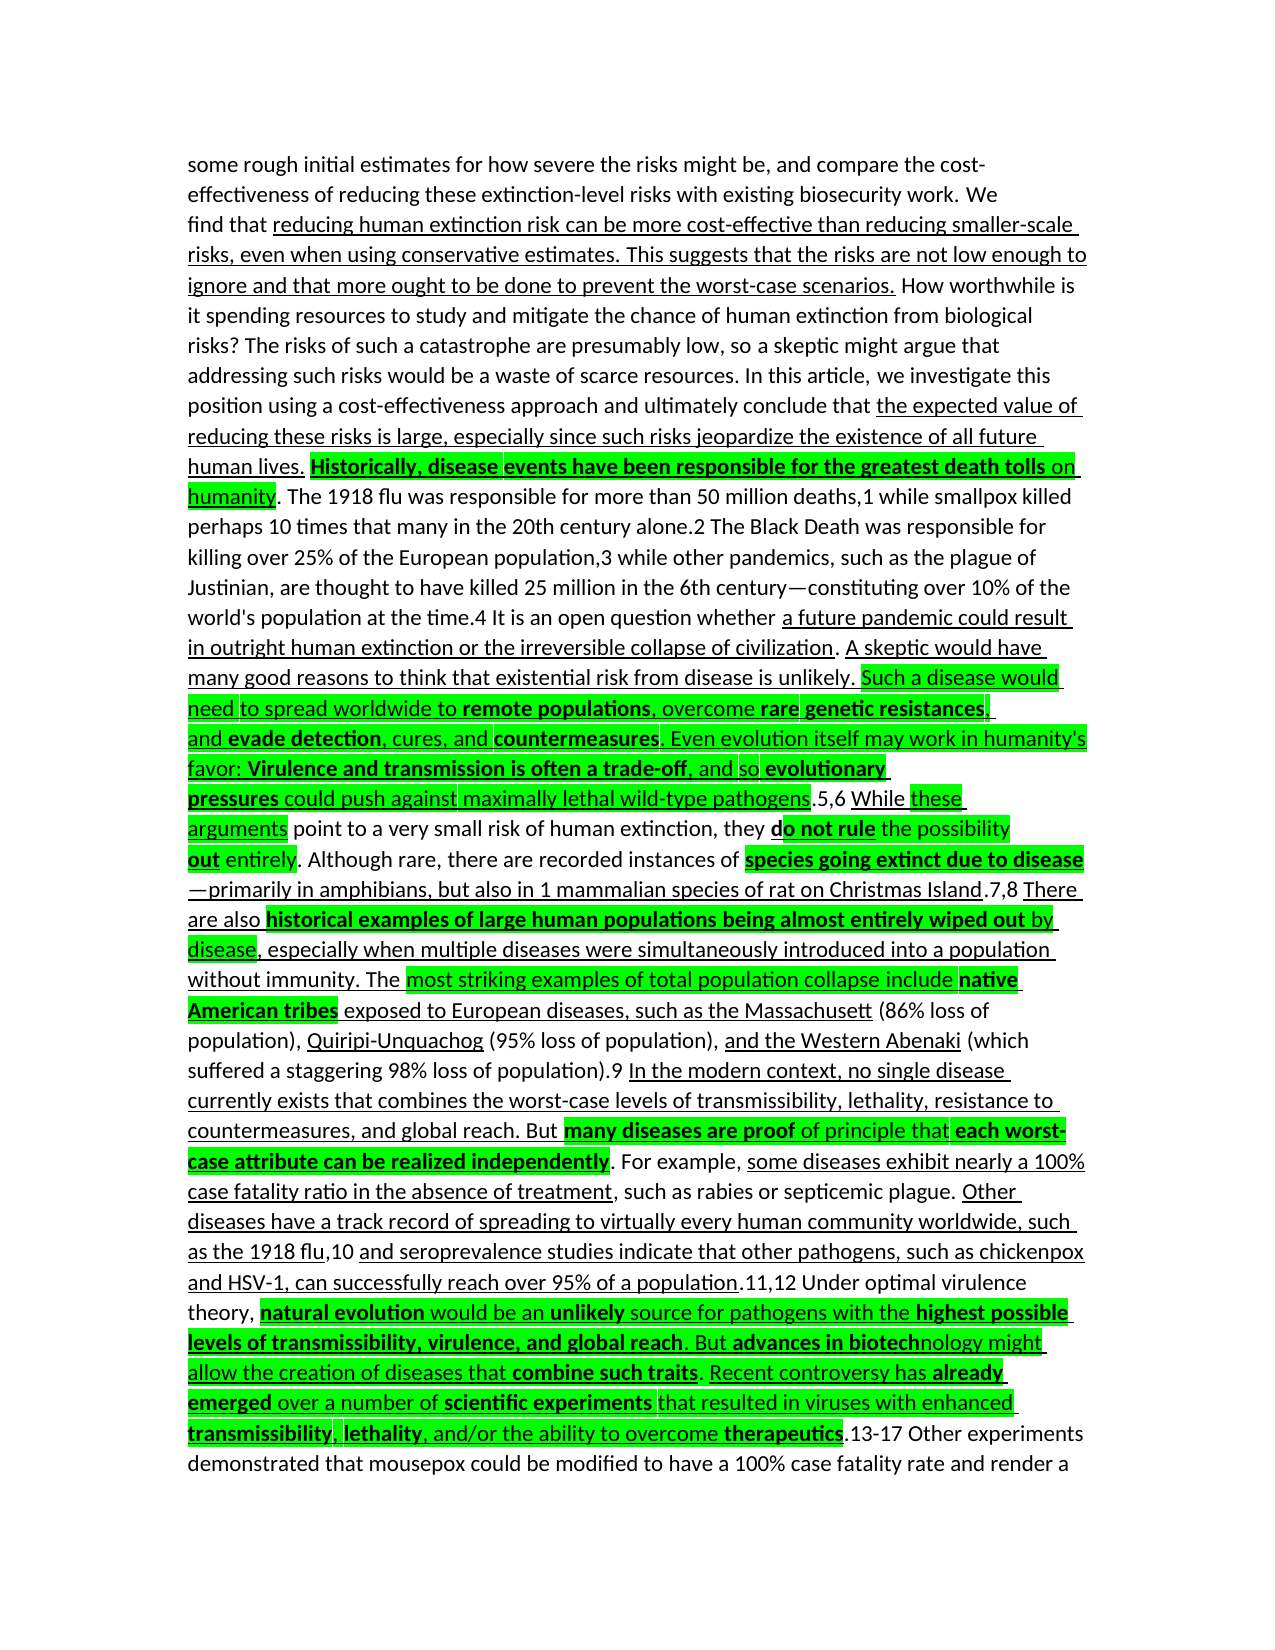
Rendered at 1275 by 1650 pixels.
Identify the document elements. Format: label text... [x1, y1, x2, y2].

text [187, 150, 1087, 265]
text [187, 749, 1087, 1477]
